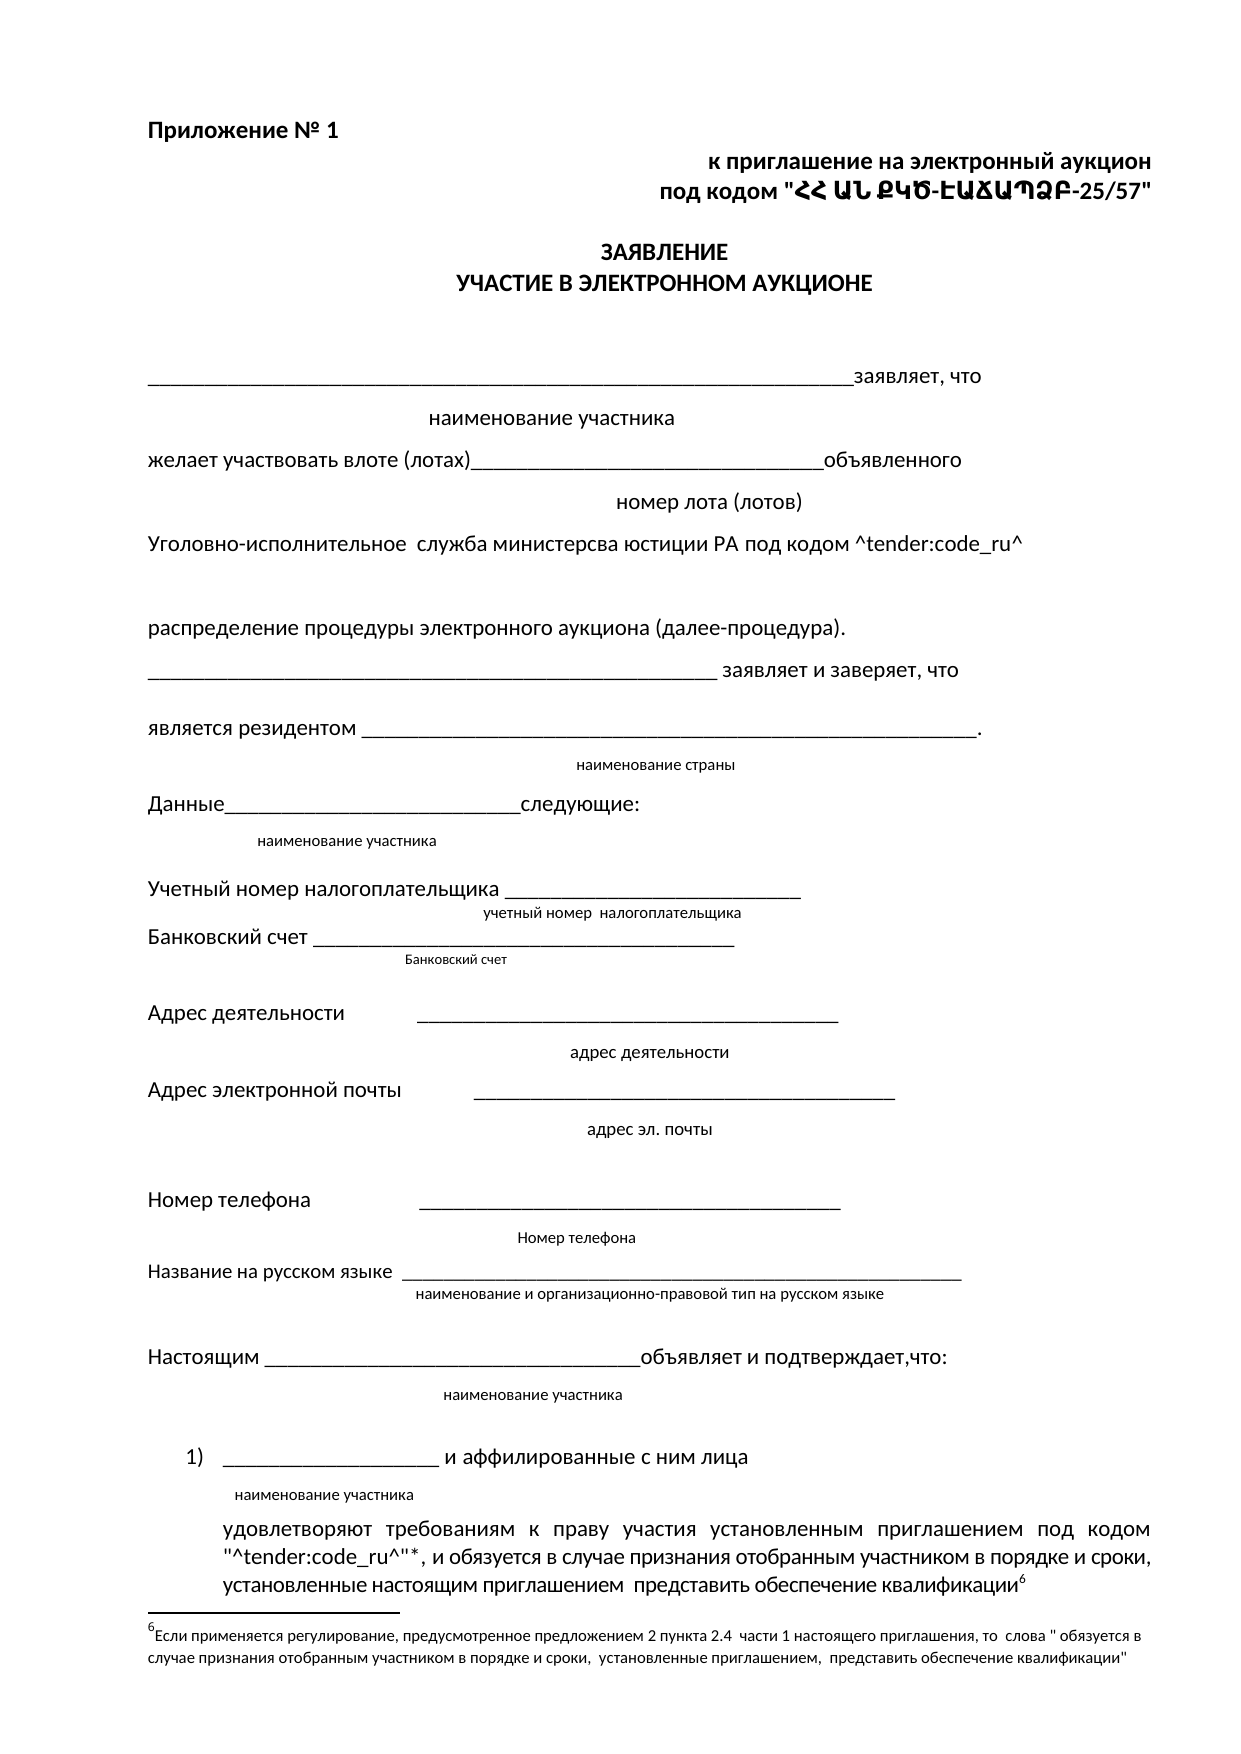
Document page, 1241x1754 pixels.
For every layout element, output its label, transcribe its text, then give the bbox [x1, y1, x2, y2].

list ___________________ и аффилированные с ним лица [185, 1442, 1152, 1470]
text к приглашение на электронный аукцион [177, 145, 1152, 176]
text Банковский счет [148, 950, 1152, 968]
text Банковский счет _____________________________________ [148, 922, 1152, 950]
text наименование страны [576, 754, 1152, 775]
text наименование участника [148, 831, 1152, 851]
text является резидентом ______________________________________________________. [148, 713, 1152, 741]
text Данные__________________________следующие: [148, 789, 1152, 817]
text наименование участника [428, 403, 1152, 431]
text ЗАЯВЛЕНИЕ [177, 237, 1152, 267]
text наименование участника [148, 1484, 1152, 1504]
text ______________________________________________________________заявляет, что [148, 361, 1152, 389]
text желает участвовать влоте (лотах)_______________________________объявленного [148, 445, 1152, 473]
text Учетный номер налогоплательщика __________________________ [148, 874, 1152, 902]
text под кодом "ՀՀ ԱՆ ՔԿԾ-ԷԱՃԱՊՁԲ-25/57" [177, 176, 1152, 206]
text Номер телефона [517, 1227, 1152, 1248]
text УЧАСТИЕ В ЭЛЕКТРОННОМ АУКЦИОНЕ [177, 267, 1152, 298]
text адрес эл. почты [148, 1117, 1152, 1140]
text наименование и организационно-правовой тип на русском языке [148, 1283, 1152, 1304]
text Адрес деятельности _____________________________________ [148, 998, 1152, 1026]
text учетный номер налогоплательщика [148, 902, 1152, 922]
text Название на русском языке ______________________________________________________ [148, 1258, 1152, 1283]
text 2.4 На этапе аукциона участник представляет сниженные ценовые предложения в порядке, установленном пунктом 2.2 части 2 настоящего приглашения, без необходимости загрузки новых документов в систему. Приложение № 1 [148, 86, 1152, 145]
text наименование участника [443, 1384, 1152, 1404]
text Настоящим _________________________________объявляет и подтверждает,что: [148, 1342, 1152, 1370]
text номер лота (лотов) [606, 487, 1152, 515]
text Адрес электронной почты _____________________________________ [148, 1075, 1152, 1103]
text __________________________________________________ заявляет и заверяет, что [148, 655, 1152, 683]
text Номер телефона _____________________________________ [148, 1186, 1152, 1213]
list удовлетворяют требованиям к праву участия установленным приглашением под кодом "^tender:code_ru^"*, и обязуется в случае признания отобранным участником в порядке и сроки, установленные настоящим приглашением представить обеспечение квалификации [223, 1514, 1152, 1598]
text распределение процедуры электронного аукциона (далее-процедура). [148, 613, 1152, 641]
text Уголовно-исполнительное служба министерсва юстиции РА под кодом ^tender:code_ru^ [148, 529, 1152, 557]
text адрес деятельности [148, 1040, 1152, 1063]
